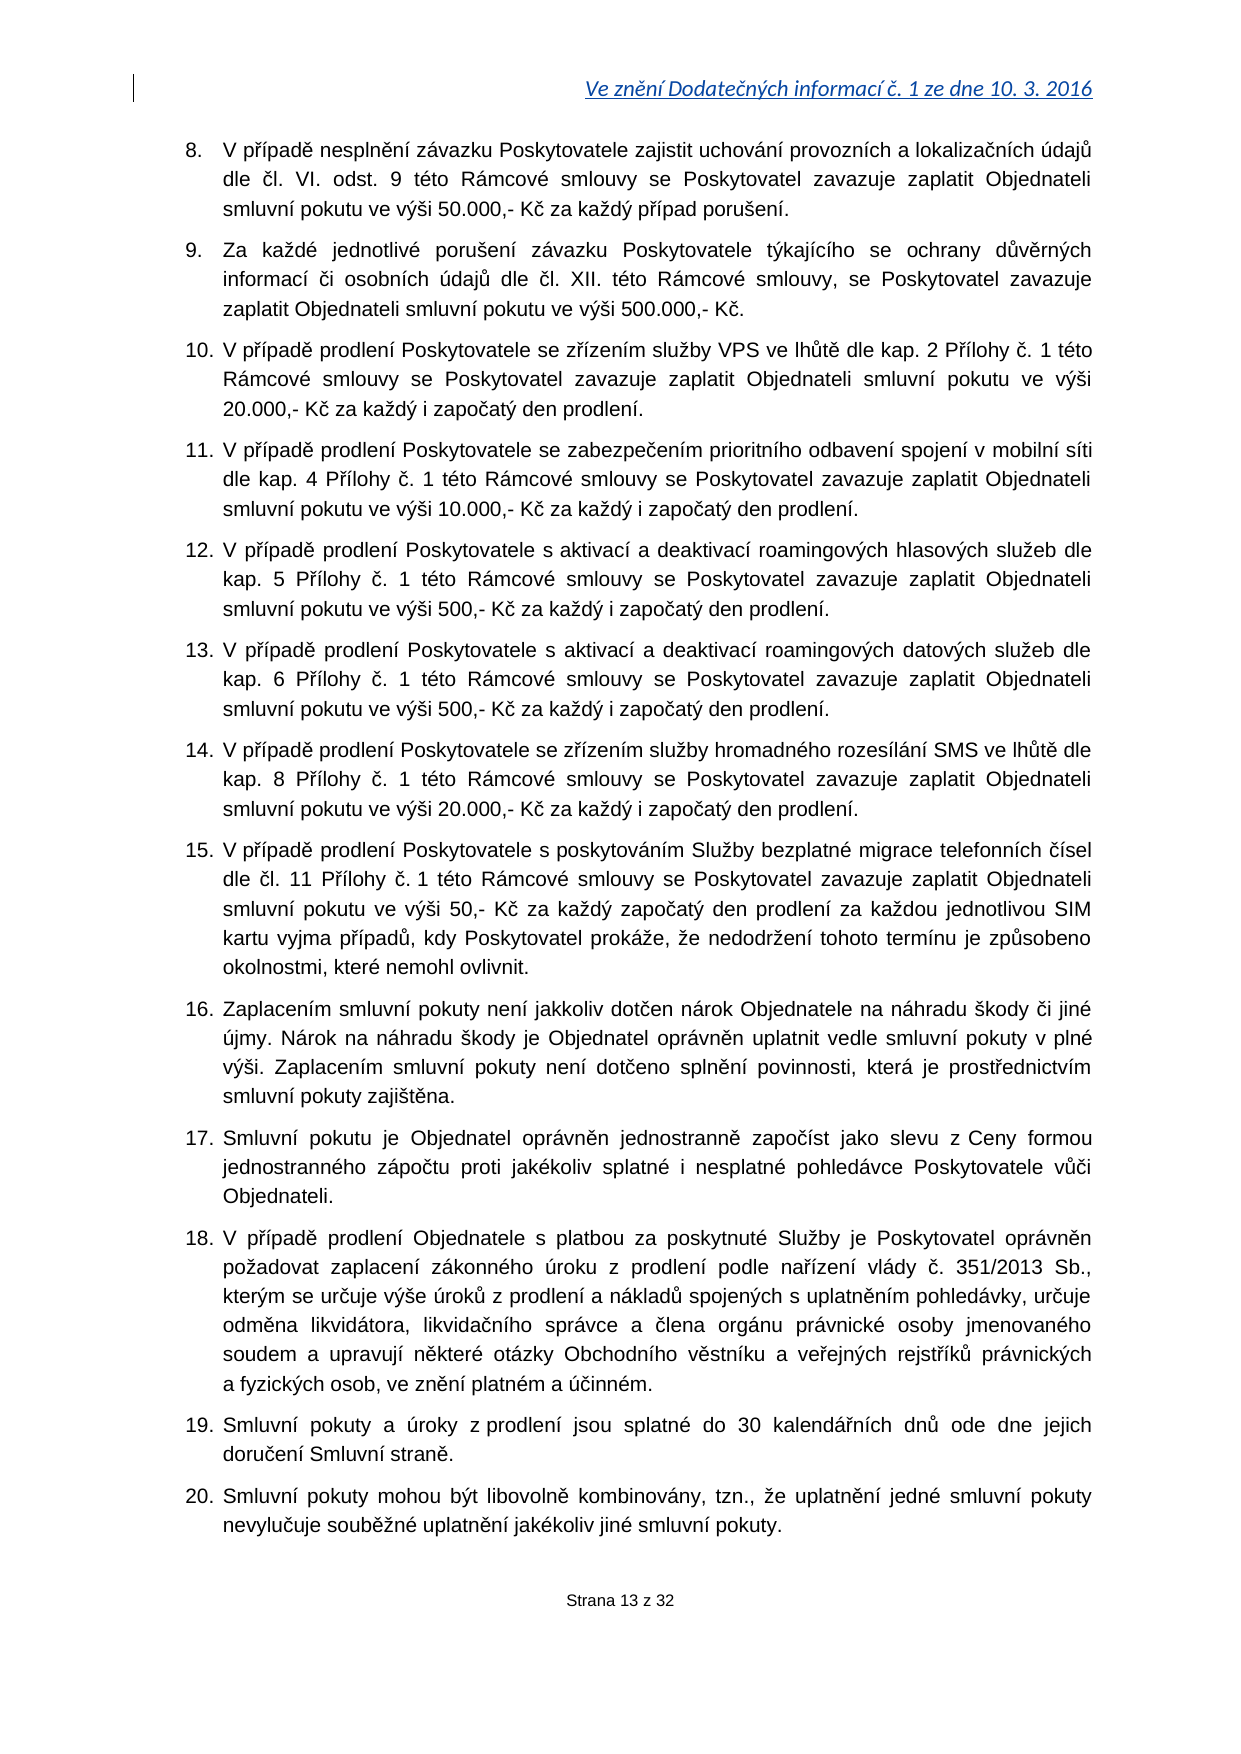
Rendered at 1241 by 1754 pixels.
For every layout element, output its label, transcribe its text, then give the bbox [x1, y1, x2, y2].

list V případě prodlení Poskytovatele s aktivací a deaktivací roamingových hlasových služeb dle kap. 5 Přílohy č. 1 této Rámcové smlouvy se Poskytovatel zavazuje zaplatit Objednateli smluvní pokutu ve výši 500,- Kč za každý i započatý den prodlení. [185, 533, 1093, 620]
list V případě prodlení Poskytovatele se zřízením služby hromadného rozesílání SMS ve lhůtě dle kap. 8 Přílohy č. 1 této Rámcové smlouvy se Poskytovatel zavazuje zaplatit Objednateli smluvní pokutu ve výši 20.000,- Kč za každý i započatý den prodlení. [185, 733, 1093, 820]
list Zaplacením smluvní pokuty není jakkoliv dotčen nárok Objednatele na náhradu škody či jiné újmy. Nárok na náhradu škody je Objednatel oprávněn uplatnit vedle smluvní pokuty v plné výši. Zaplacením smluvní pokuty není dotčeno splnění povinnosti, která je prostřednictvím smluvní pokuty zajištěna. [185, 991, 1093, 1108]
list V případě prodlení Poskytovatele s poskytováním Služby bezplatné migrace telefonních čísel dle čl. 11 Přílohy č. 1 této Rámcové smlouvy se Poskytovatel zavazuje zaplatit Objednateli smluvní pokutu ve výši 50,- Kč za každý započatý den prodlení za každou jednotlivou SIM kartu vyjma případů, kdy Poskytovatel prokáže, že nedodržení tohoto termínu je způsobeno okolnostmi, které nemohl ovlivnit. [185, 833, 1093, 979]
list Smluvní pokuty mohou být libovolně kombinovány, tzn., že uplatnění jedné smluvní pokuty nevylučuje souběžné uplatnění jakékoliv jiné smluvní pokuty. [185, 1479, 1093, 1537]
list Smluvní pokuty a úroky z prodlení jsou splatné do 30 kalendářních dnů ode dne jejich doručení Smluvní straně. [185, 1408, 1093, 1466]
list V případě prodlení Objednatele s platbou za poskytnuté Služby je Poskytovatel oprávněn požadovat zaplacení zákonného úroku z prodlení podle nařízení vlády č. 351/2013 Sb., kterým se určuje výše úroků z prodlení a nákladů spojených s uplatněním pohledávky, určuje odměna likvidátora, likvidačního správce a člena orgánu právnické osoby jmenovaného soudem a upravují některé otázky Obchodního věstníku a veřejných rejstříků právnických a fyzických osob, ve znění platném a účinném. [185, 1220, 1093, 1395]
list Smluvní pokutu je Objednatel oprávněn jednostranně započíst jako slevu z Ceny formou jednostranného zápočtu proti jakékoliv splatné i nesplatné pohledávce Poskytovatele vůči Objednateli. [185, 1120, 1093, 1208]
list V případě prodlení Poskytovatele se zabezpečením prioritního odbavení spojení v mobilní síti dle kap. 4 Přílohy č. 1 této Rámcové smlouvy se Poskytovatel zavazuje zaplatit Objednateli smluvní pokutu ve výši 10.000,- Kč za každý i započatý den prodlení. [185, 433, 1093, 520]
list Za každé jednotlivé porušení závazku Poskytovatele týkajícího se ochrany důvěrných informací či osobních údajů dle čl. XII. této Rámcové smlouvy, se Poskytovatel zavazuje zaplatit Objednateli smluvní pokutu ve výši 500.000,- Kč. [185, 233, 1093, 320]
list V případě nesplnění závazku Poskytovatele zajistit uchování provozních a lokalizačních údajů dle čl. VI. odst. 9 této Rámcové smlouvy se Poskytovatel zavazuje zaplatit Objednateli smluvní pokutu ve výši 50.000,- Kč za každý případ porušení. [185, 133, 1093, 220]
list V případě prodlení Poskytovatele se zřízením služby VPS ve lhůtě dle kap. 2 Přílohy č. 1 této Rámcové smlouvy se Poskytovatel zavazuje zaplatit Objednateli smluvní pokutu ve výši 20.000,- Kč za každý i započatý den prodlení. [185, 333, 1093, 420]
list V případě prodlení Poskytovatele s aktivací a deaktivací roamingových datových služeb dle kap. 6 Přílohy č. 1 této Rámcové smlouvy se Poskytovatel zavazuje zaplatit Objednateli smluvní pokutu ve výši 500,- Kč za každý i započatý den prodlení. [185, 633, 1093, 720]
